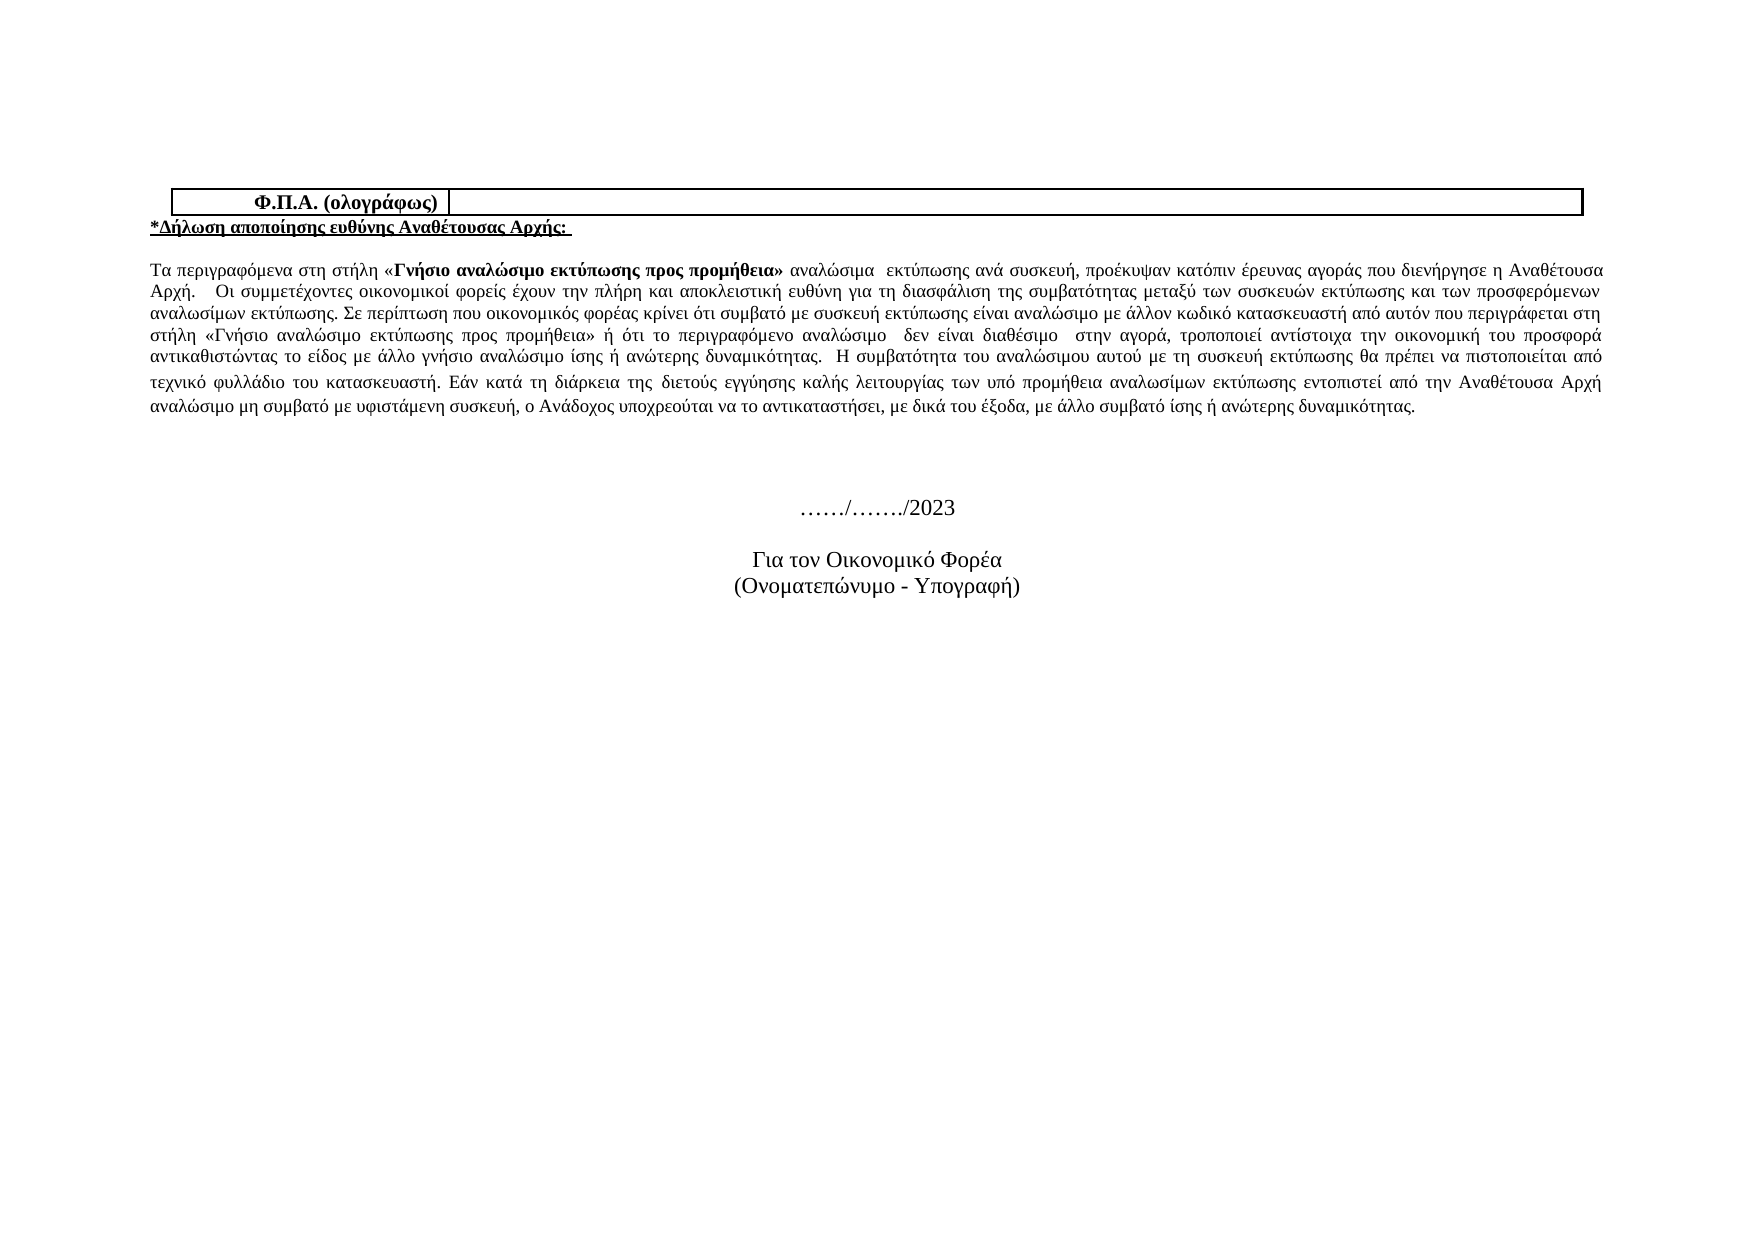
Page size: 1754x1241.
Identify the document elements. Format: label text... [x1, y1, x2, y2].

table_cell [450, 190, 1581, 214]
text ……/……./2023 [150, 494, 1604, 521]
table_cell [173, 190, 448, 214]
text *Δήλωση αποποίησης ευθύνης Αναθέτουσας Αρχής: [150, 216, 1604, 237]
text Για τον Οικονομικό Φορέα (Ονοματεπώνυμο - Υπογραφή) [150, 546, 1604, 598]
text Τα περιγραφόμενα στη στήλη «Γνήσιο αναλώσιμο εκτύπωσης προς προμήθεια» αναλώσιμα εκτύπωσης ανά συσκευή, προέκυψαν κατόπιν έρευνας αγοράς που διενήργησε η Αναθέτουσα Αρχή. Οι συμμετέχοντες οικονομικοί φορείς έχουν την πλήρη και αποκλειστική ευθύνη για τη διασφάλιση της συμβατότητας μεταξύ των συσκευών εκτύπωσης και των προσφερόμενων αναλωσίμων εκτύπωσης. Σε περίπτωση που οικονομικός φορέας κρίνει ότι συμβατό με συσκευή εκτύπωσης είναι αναλώσιμο με άλλον κωδικό κατασκευαστή από αυτόν που περιγράφεται στη στήλη «Γνήσιο αναλώσιμο εκτύπωσης προς προμήθεια» ή ότι το περιγραφόμενο αναλώσιμο δεν είναι διαθέσιμο στην αγορά, τροποποιεί αντίστοιχα την οικονομική του προσφορά αντικαθιστώντας το είδος με άλλο γνήσιο αναλώσιμο ίσης ή ανώτερης δυναμικότητας. Η συμβατότητα του αναλώσιμου αυτού με τη συσκευή εκτύπωσης θα πρέπει να πιστοποιείται από τεχνικό φυλλάδιο του κατασκευαστή. Εάν κατά τη διάρκεια της διετούς εγγύησης καλής λειτουργίας των υπό προμήθεια αναλωσίμων εκτύπωσης εντοπιστεί από την Αναθέτουσα Αρχή αναλώσιμο μη συμβατό με υφιστάμενη συσκευή, ο Ανάδοχος υποχρεούται να το αντικαταστήσει, με δικά του έξοδα, με άλλο συμβατό ίσης ή ανώτερης δυναμικότητας. [150, 259, 1604, 416]
